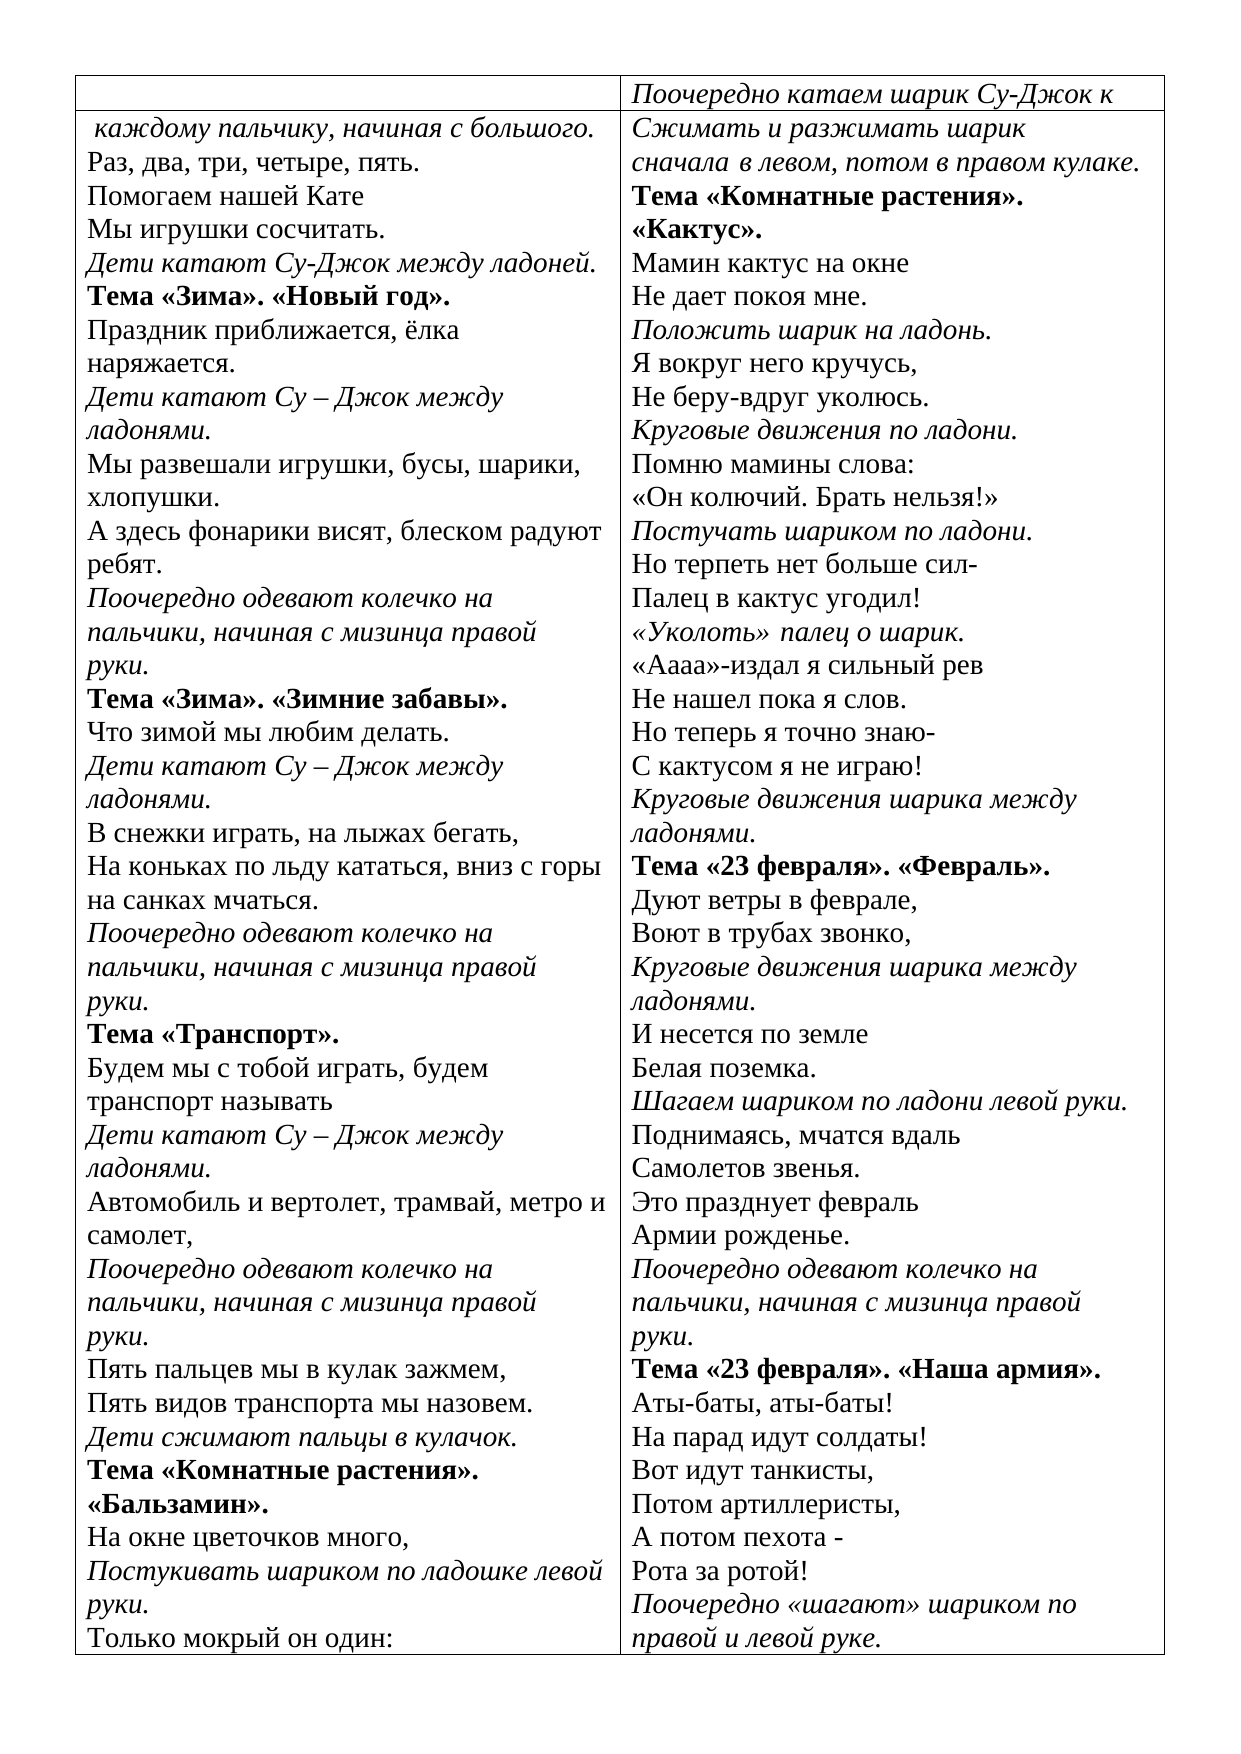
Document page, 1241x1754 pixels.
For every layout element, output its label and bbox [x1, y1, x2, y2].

table_cell [621, 111, 1164, 1653]
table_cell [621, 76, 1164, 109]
table_cell [76, 111, 620, 1653]
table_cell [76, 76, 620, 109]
